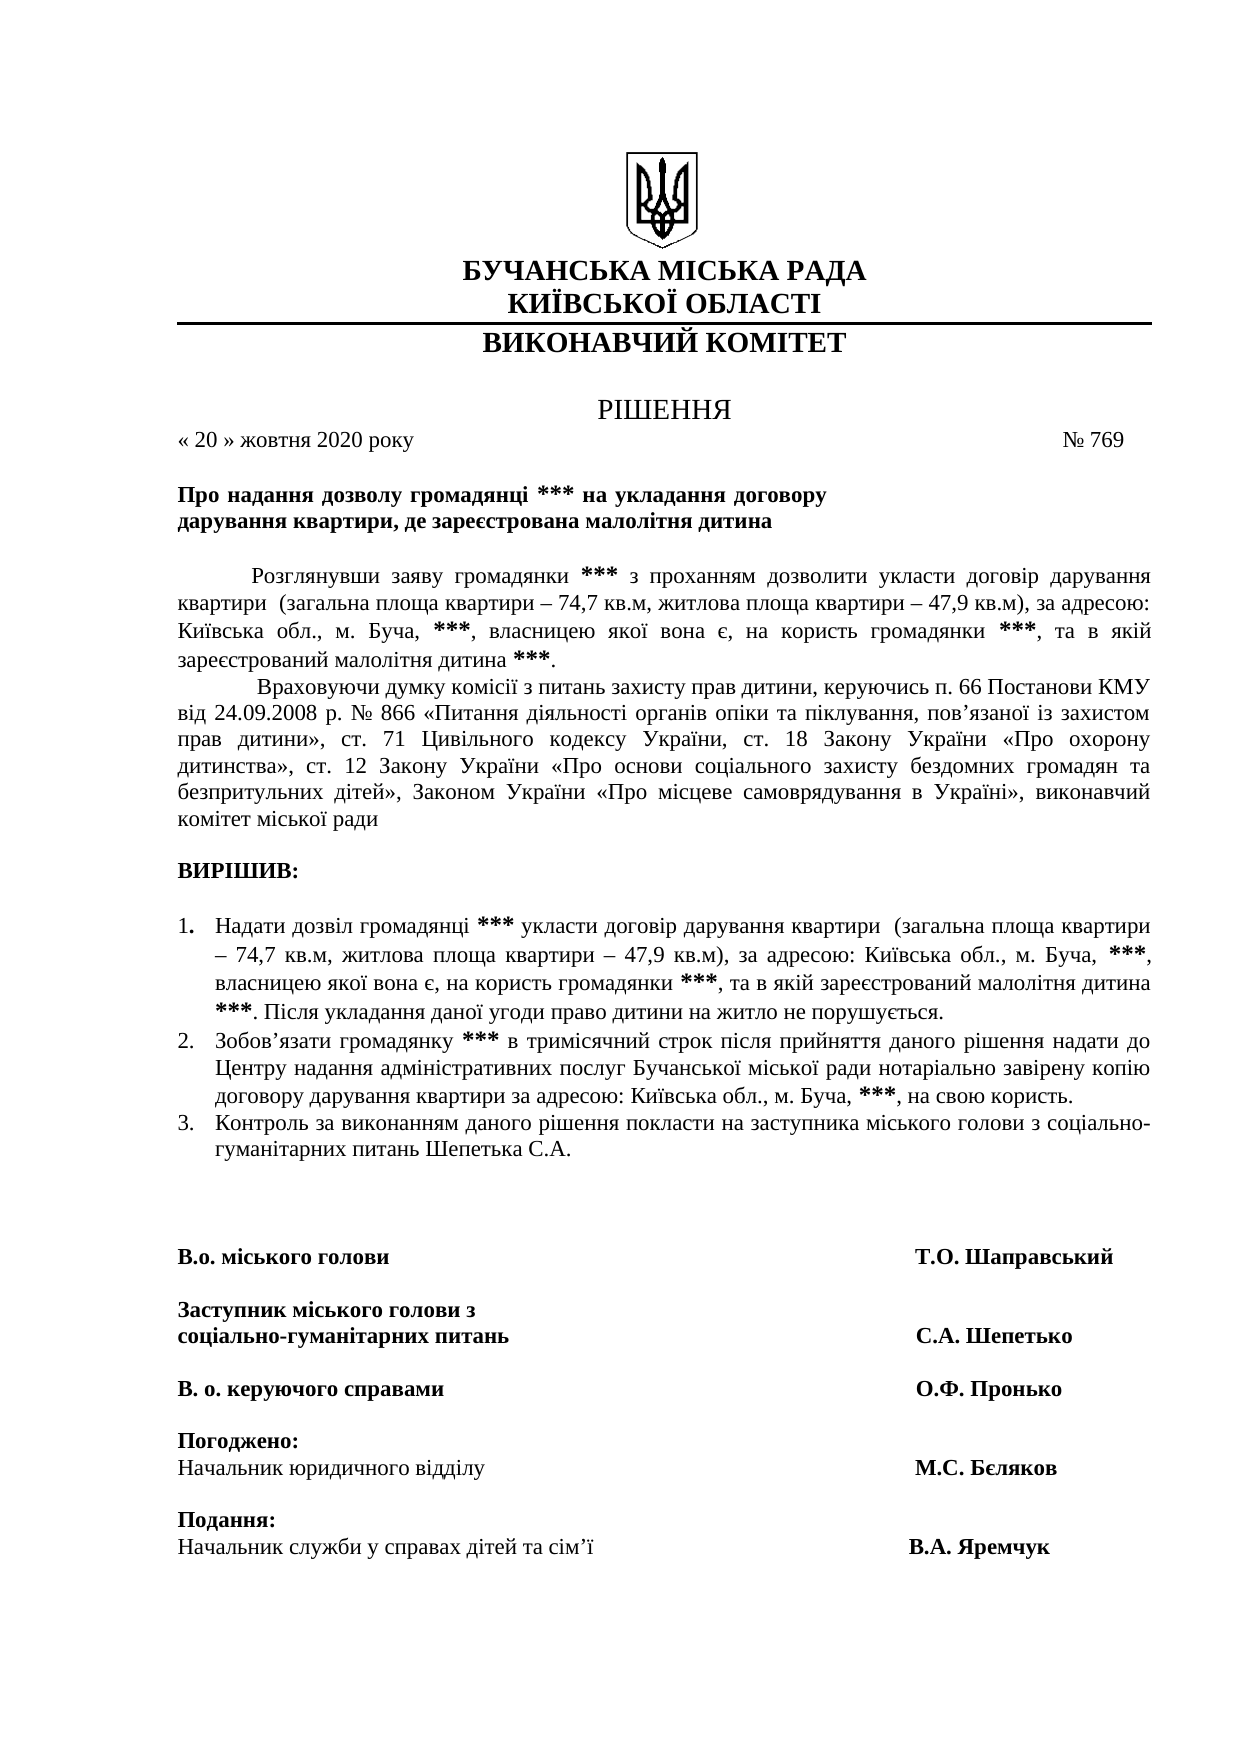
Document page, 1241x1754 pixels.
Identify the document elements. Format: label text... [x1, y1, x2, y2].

text Заступник міського голови з [177, 1296, 1152, 1322]
text ВИРІШИВ: [177, 857, 1152, 884]
text 1. Надати дозвіл громадянці *** укласти договір дарування квартири (загальна площа квартири – 74,7 кв.м, житлова площа квартири – 47,9 кв.м), за адресою: Київська обл., м. Буча, ***, власницею якої вона є, на користь громадянки ***, та в якій зареєстрований малолітня дитина ***. Після укладання даної угоди право дитини на житло не порушується. [177, 910, 1152, 1025]
text ВИКОНАВЧИЙ КОМІТЕТ [177, 325, 1152, 359]
text Подання: [177, 1507, 1152, 1533]
text 2. Зобов’язати громадянку *** в тримісячний строк після прийняття даного рішення надати до Центру надання адміністративних послуг Бучанської міської ради нотаріально завірену копію договору дарування квартири за адресою: Київська обл., м. Буча, ***, на свою користь. [177, 1025, 1152, 1109]
text В.о. міського голови Т.О. Шаправський [177, 1243, 1152, 1269]
text Начальник служби у справах дітей та сім’ї В.А. Яремчук [118, 1533, 1152, 1559]
text БУЧАНСЬКА МІСЬКА РАДА [177, 253, 1152, 287]
text Погоджено: [177, 1427, 1152, 1454]
text Про надання дозволу громадянці *** на укладання договору дарування квартири, де зареєстрована малолітня дитина [177, 479, 827, 534]
text Враховуючи думку комісії з питань захисту прав дитини, керуючись п. 66 Постанови КМУ від 24.09.2008 р. № 866 «Питання діяльності органів опіки та піклування, пов’язаної із захистом прав дитини», ст. 71 Цивільного кодексу України, ст. 18 Закону України «Про охорону дитинства», ст. 12 Закону України «Про основи соціального захисту бездомних громадян та безпритульних дітей», Законом України «Про місцеве самоврядування в Україні», виконавчий комітет міської ради [177, 673, 1152, 831]
text Розглянувши заяву громадянки *** з проханням дозволити укласти договір дарування квартири (загальна площа квартири – 74,7 кв.м, житлова площа квартири – 47,9 кв.м), за адресою: Київська обл., м. Буча, ***, власницею якої вона є, на користь громадянки ***, та в якій зареєстрований малолітня дитина ***. [177, 560, 1152, 673]
text В. о. керуючого справами О.Ф. Пронько [177, 1375, 1152, 1401]
text 3. Контроль за виконанням даного рішення покласти на заступника міського голови з соціально-гуманітарних питань Шепетька С.А. [177, 1109, 1152, 1162]
text РІШЕННЯ [177, 392, 1152, 426]
text КИЇВСЬКОЇ ОБЛАСТІ [177, 287, 1152, 322]
text соціально-гуманітарних питань С.А. Шепетько [177, 1322, 1152, 1348]
text Начальник юридичного відділу М.С. Бєляков [177, 1454, 1152, 1480]
text « 20 » жовтня 2020 року № 769 [177, 426, 1152, 452]
